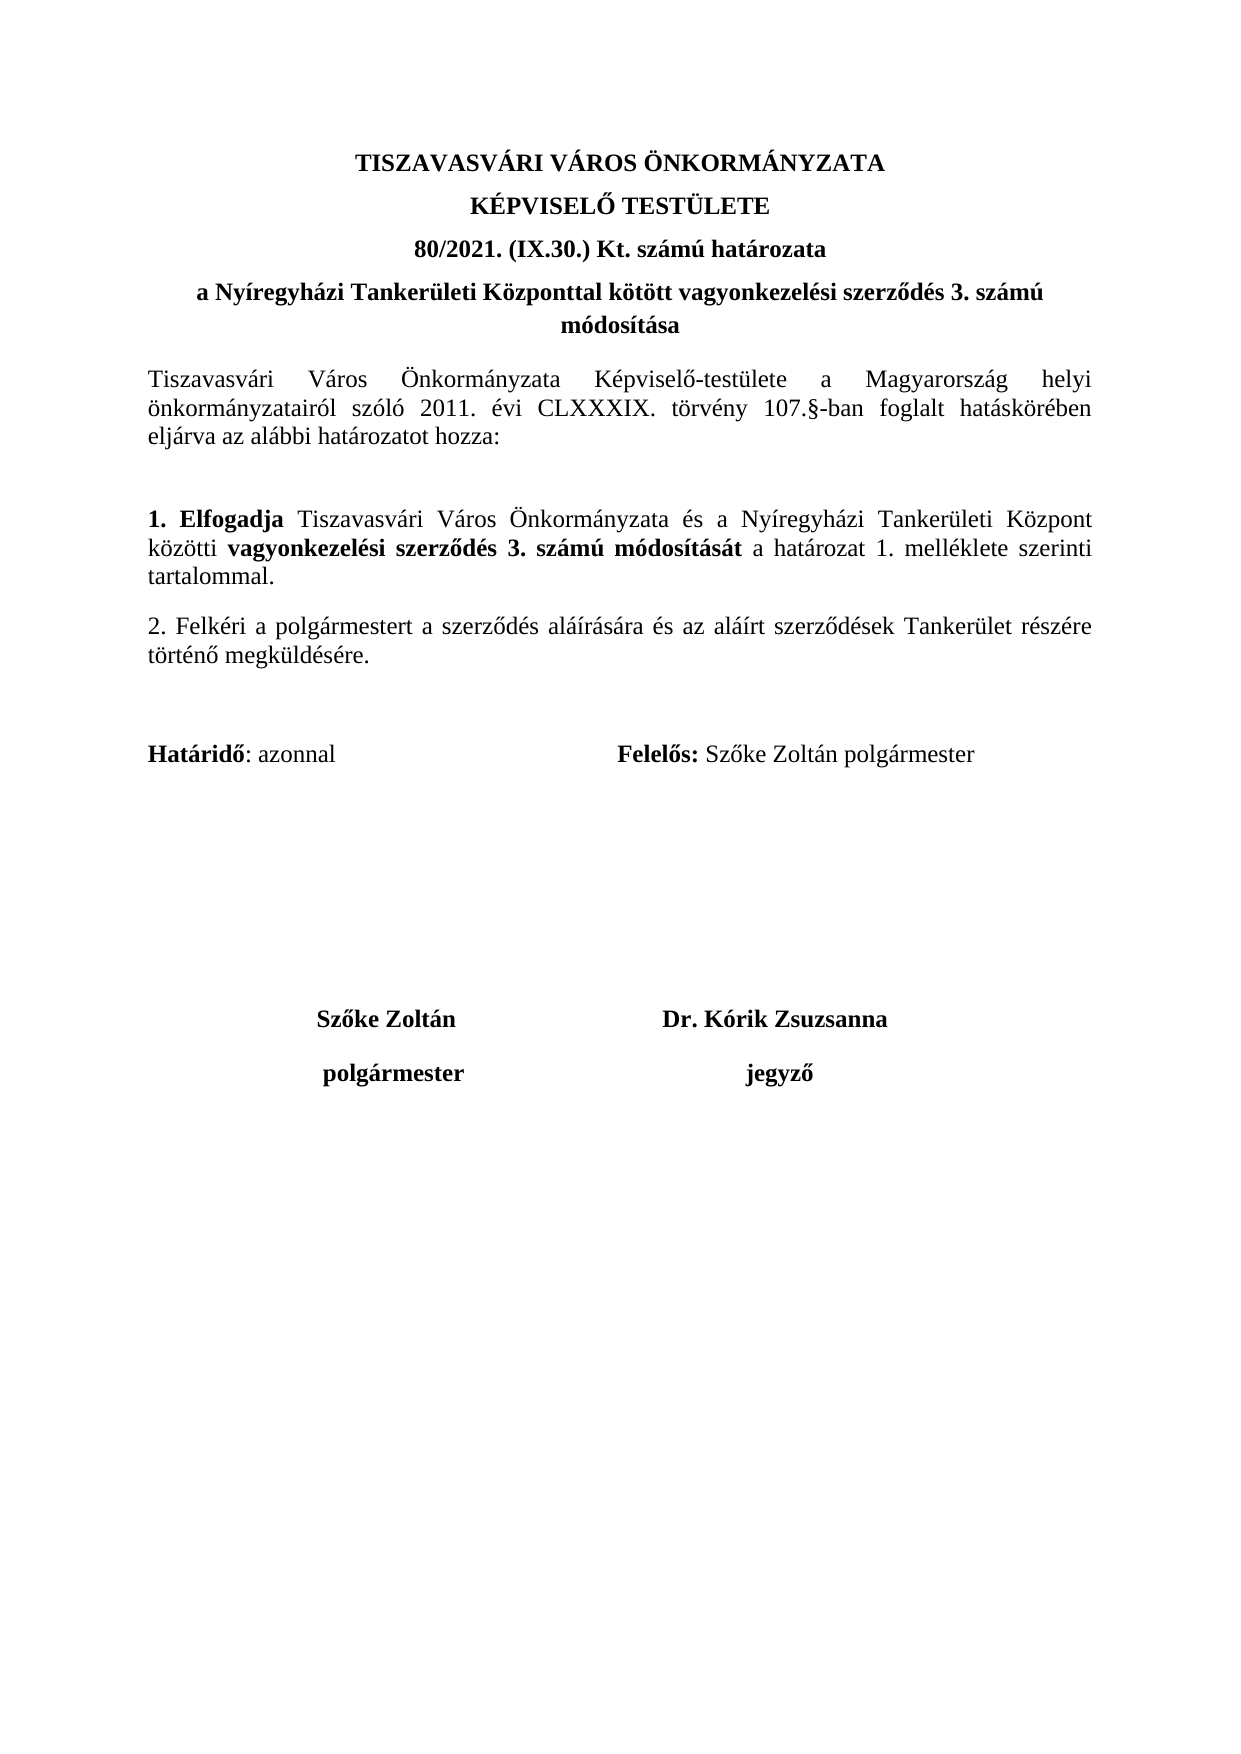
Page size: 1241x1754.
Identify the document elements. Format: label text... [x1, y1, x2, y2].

text Szőke Zoltán Dr. Kórik Zsuzsanna [148, 1004, 1093, 1033]
text 1. Elfogadja Tiszavasvári Város Önkormányzata és a Nyíregyházi Tankerületi Központ közötti vagyonkezelési szerződés 3. számú módosítását a határozat 1. melléklete szerinti tartalommal. [148, 504, 1093, 590]
text Tiszavasvári Város Önkormányzata Képviselő-testülete a Magyarország helyi önkormányzatairól szóló 2011. évi CLXXXIX. törvény 107.§-ban foglalt hatáskörében eljárva az alábbi határozatot hozza: [148, 364, 1093, 450]
text KÉPVISELŐ TESTÜLETE [148, 191, 1093, 219]
text 2. Felkéri a polgármestert a szerződés aláírására és az aláírt szerződések Tankerület részére történő megküldésére. [148, 611, 1093, 668]
text 80/2021. (IX.30.) Kt. számú határozata [148, 234, 1093, 263]
text TISZAVASVÁRI VÁROS ÖNKORMÁNYZATA [148, 148, 1093, 176]
text Határidő: azonnal Felelős: Szőke Zoltán polgármester [148, 739, 1093, 768]
text a Nyíregyházi Tankerületi Központtal kötött vagyonkezelési szerződés 3. számú módosítása [148, 277, 1093, 339]
text polgármester jegyző [148, 1058, 1093, 1087]
